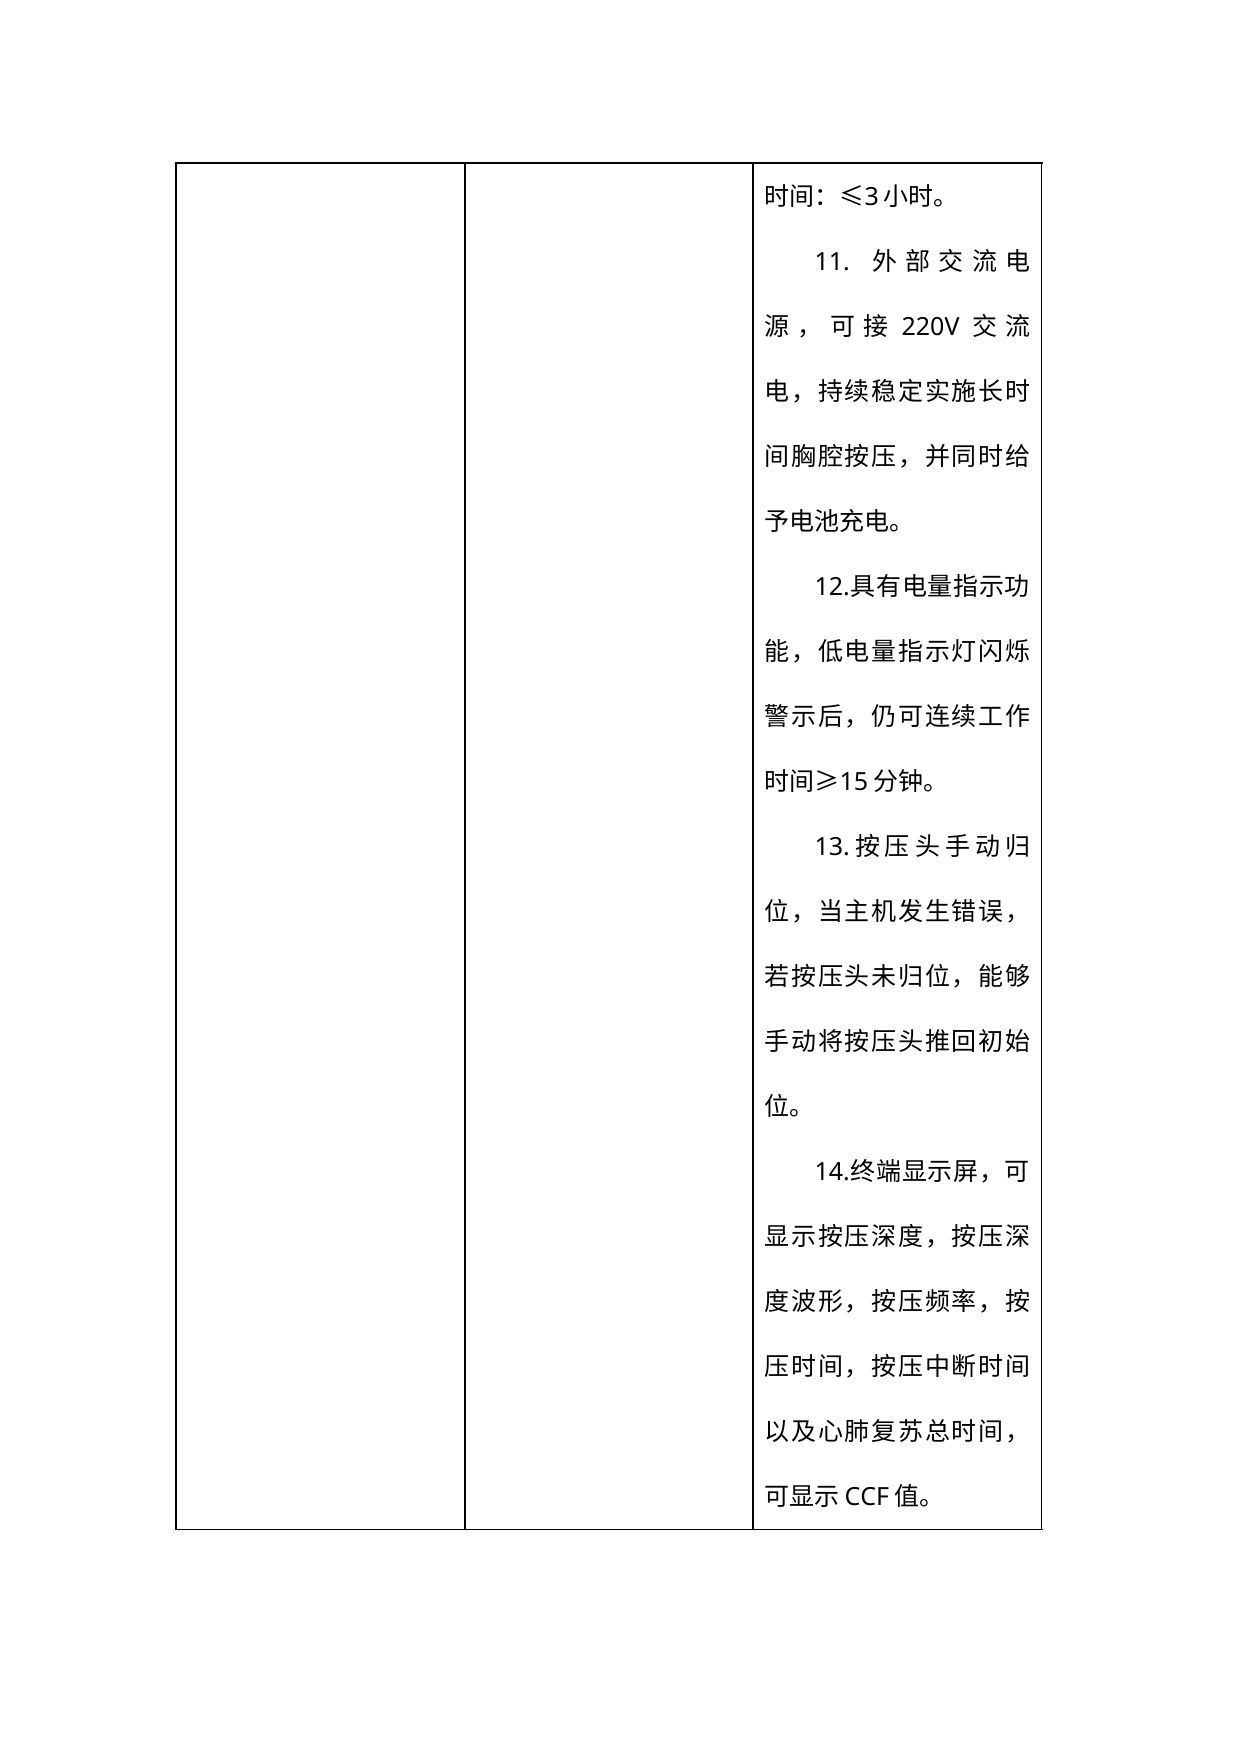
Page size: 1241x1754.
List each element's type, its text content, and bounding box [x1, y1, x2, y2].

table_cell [754, 164, 1041, 1528]
table_cell 1 [177, 164, 464, 1528]
table_cell [466, 164, 752, 1528]
